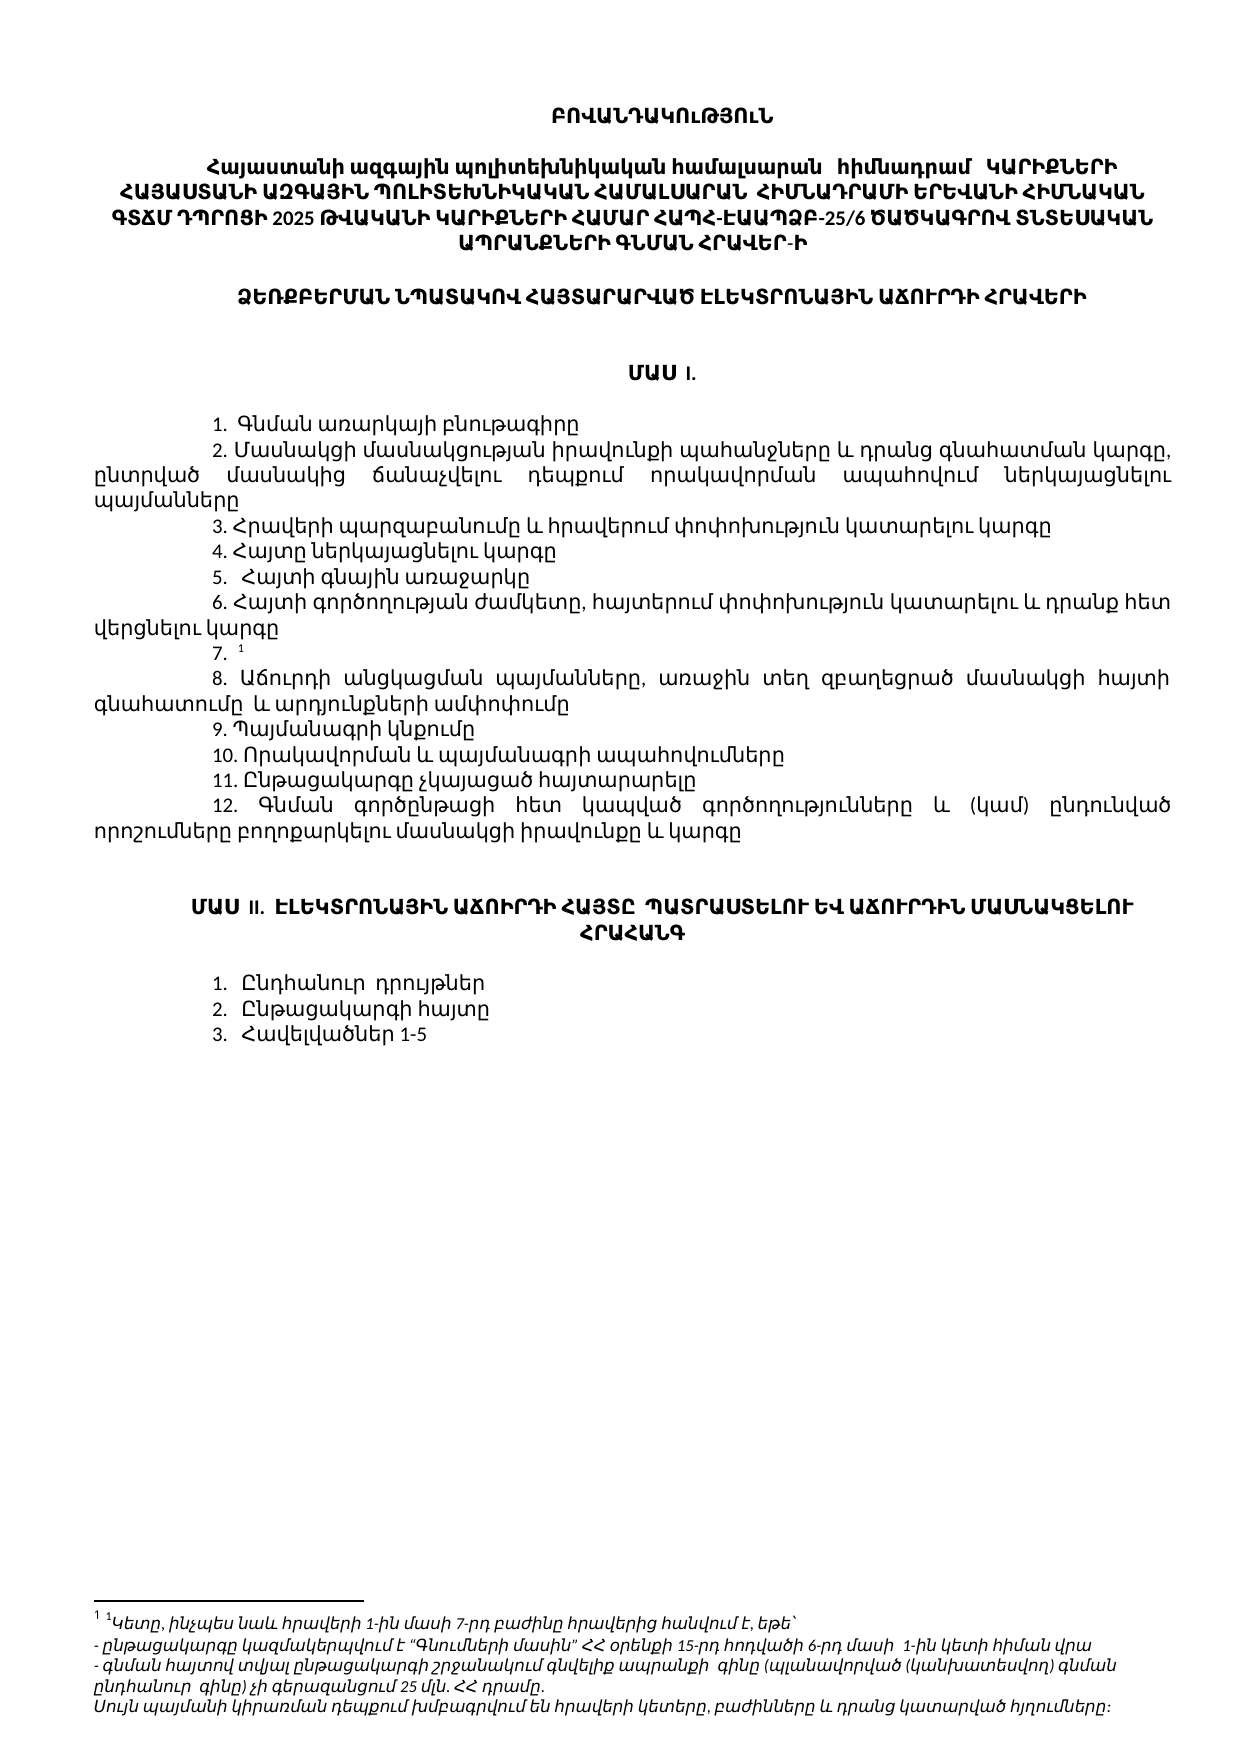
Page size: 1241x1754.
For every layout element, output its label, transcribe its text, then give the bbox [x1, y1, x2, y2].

text 6. Հայտի գործողության ժամկետը, հայտերում փոփոխություն կատարելու և դրանք հետ վերցնելու կարգը [94, 589, 1171, 640]
text ՁԵՌՔԲԵՐՄԱՆ ՆՊԱՏԱԿՈՎ ՀԱՅՏԱՐԱՐՎԱԾ ԷԼԵԿՏՐՈՆԱՅԻՆ ԱՃՈՒՐԴԻ ՀՐԱՎԵՐԻ [94, 284, 1171, 310]
text 7. 1 [94, 640, 1171, 666]
text 9. Պայմանագրի կնքումը [94, 716, 1171, 742]
text ԲՈՎԱՆԴԱԿՈւԹՅՈւՆ [94, 103, 1171, 128]
text 10. Որակավորման և պայմանագրի ապահովումները [94, 742, 1171, 767]
text ՄԱՍ I. [94, 361, 1171, 386]
text 3. Հրավերի պարզաբանումը և հրավերում փոփոխություն կատարելու կարգը [94, 513, 1171, 538]
text 2. Մասնակցի մասնակցության իրավունքի պահանջները և դրանց գնահատման կարգը, ընտրված մասնակից ճանաչվելու դեպքում որակավորման ապահովում ներկայացնելու պայմանները [94, 437, 1171, 513]
text 4. Հայտը ներկայացնելու կարգը [94, 538, 1171, 564]
text 2. Ընթացակարգի հայտը [94, 996, 1171, 1021]
text 3. Հավելվածներ 1-5 [94, 1021, 1171, 1047]
text 5. Հայտի գնային առաջարկը [94, 564, 1171, 589]
text 11. Ընթացակարգը չկայացած հայտարարելը [94, 767, 1171, 793]
text 12. Գնման գործընթացի հետ կապված գործողությունները և (կամ) ընդունված որոշումները բողոքարկելու մասնակցի իրավունքը և կարգը [94, 793, 1171, 843]
text 1. Գնման առարկայի բնութագիրը [94, 411, 1171, 437]
text 8. Աճուրդի անցկացման պայմանները, առաջին տեղ զբաղեցրած մասնակցի հայտի գնահատումը և արդյունքների ամփոփումը [94, 666, 1171, 716]
text Հայաստանի ազգային պոլիտեխնիկական համալսարան հիմնադրամ ԿԱՐԻՔՆԵՐԻ ՀԱՅԱՍՏԱՆԻ ԱԶԳԱՅԻՆ ՊՈԼԻՏԵԽՆԻԿԱԿԱՆ ՀԱՄԱԼՍԱՐԱՆ ՀԻՄՆԱԴՐԱՄԻ ԵՐԵՎԱՆԻ ՀԻՄՆԱԿԱՆ ԳՏՃՄ ԴՊՐՈՑԻ 2025 ԹՎԱԿԱՆԻ ԿԱՐԻՔՆԵՐԻ ՀԱՄԱՐ ՀԱՊՀ-ԷԱԱՊՁԲ-25/6 ԾԱԾԿԱԳՐՈՎ ՏՆՏԵՍԱԿԱՆ ԱՊՐԱՆՔՆԵՐԻ ԳՆՄԱՆ ՀՐԱՎԵՐ-Ի [94, 154, 1171, 256]
text ՄԱՍ II. ԷԼԵԿՏՐՈՆԱՅԻՆ ԱՃՈԻՐԴԻ ՀԱՅՏԸ ՊԱՏՐԱՍՏԵԼՈՒ ԵՎ ԱՃՈՒՐԴԻՆ ՄԱՍՆԱԿՑԵԼՈՒ ՀՐԱՀԱՆԳ [94, 894, 1171, 945]
text 1. Ընդհանուր դրույթներ [94, 971, 1171, 996]
